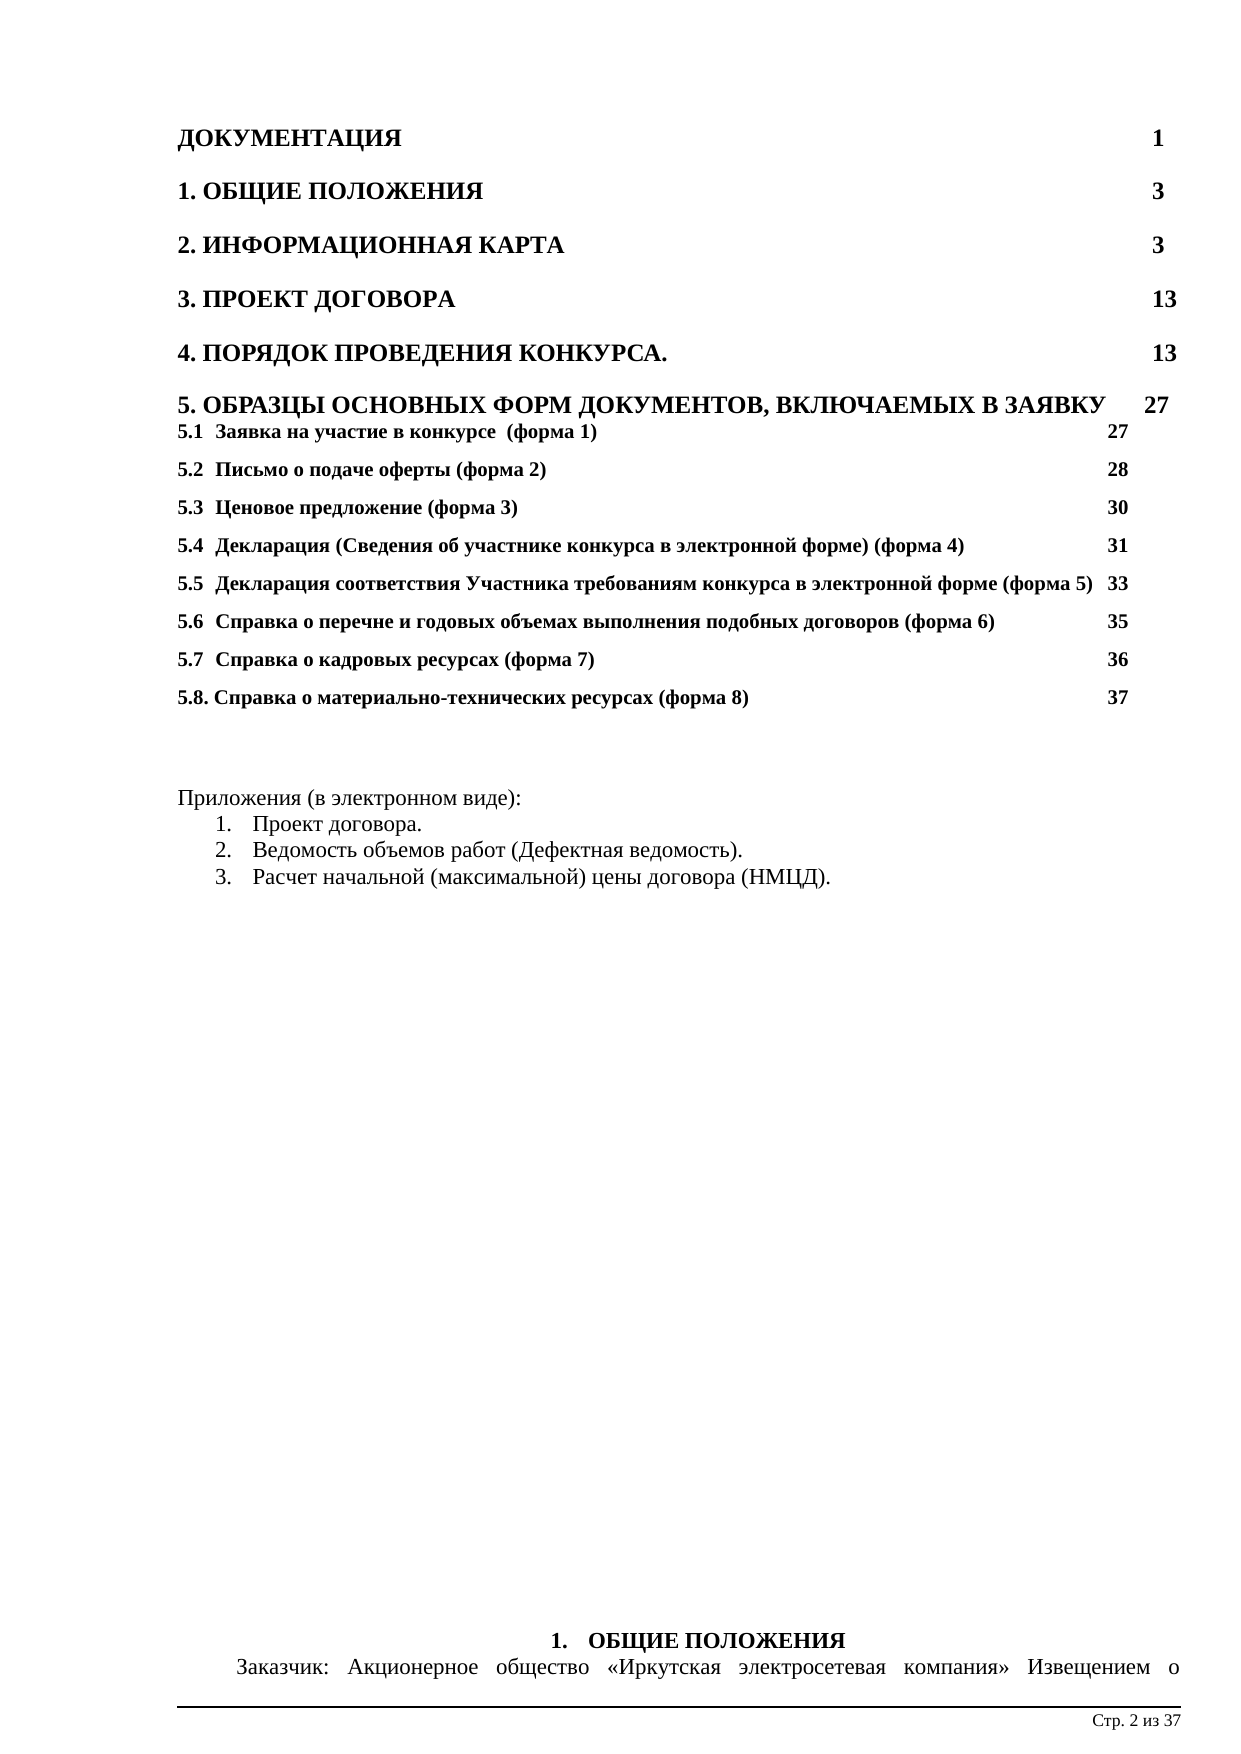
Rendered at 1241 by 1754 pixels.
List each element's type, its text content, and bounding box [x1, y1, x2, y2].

list ОБЩИЕ ПОЛОЖЕНИЯ [215, 1627, 1181, 1653]
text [177, 1653, 1181, 1680]
